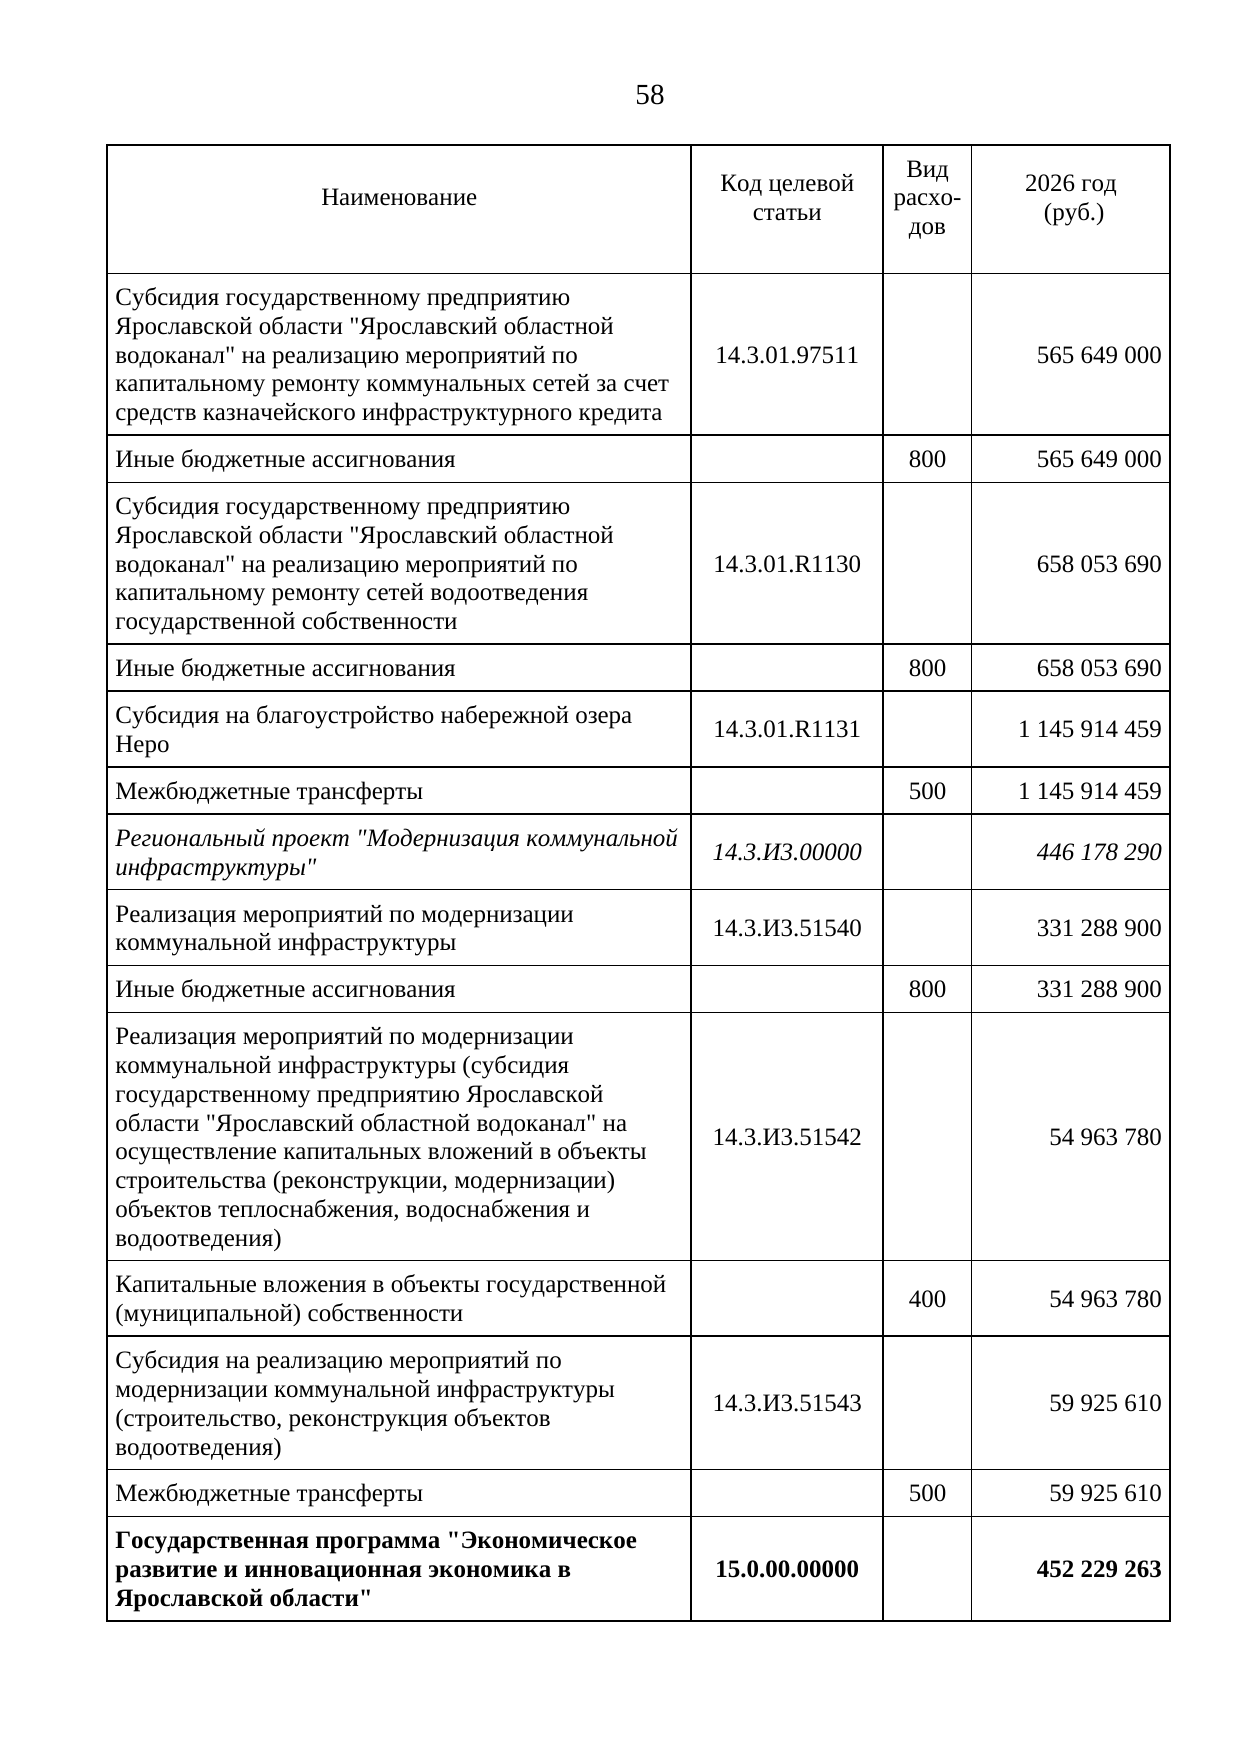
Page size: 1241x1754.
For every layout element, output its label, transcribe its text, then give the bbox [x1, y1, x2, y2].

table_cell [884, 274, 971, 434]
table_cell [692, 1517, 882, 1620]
table_header Наименование [108, 146, 690, 272]
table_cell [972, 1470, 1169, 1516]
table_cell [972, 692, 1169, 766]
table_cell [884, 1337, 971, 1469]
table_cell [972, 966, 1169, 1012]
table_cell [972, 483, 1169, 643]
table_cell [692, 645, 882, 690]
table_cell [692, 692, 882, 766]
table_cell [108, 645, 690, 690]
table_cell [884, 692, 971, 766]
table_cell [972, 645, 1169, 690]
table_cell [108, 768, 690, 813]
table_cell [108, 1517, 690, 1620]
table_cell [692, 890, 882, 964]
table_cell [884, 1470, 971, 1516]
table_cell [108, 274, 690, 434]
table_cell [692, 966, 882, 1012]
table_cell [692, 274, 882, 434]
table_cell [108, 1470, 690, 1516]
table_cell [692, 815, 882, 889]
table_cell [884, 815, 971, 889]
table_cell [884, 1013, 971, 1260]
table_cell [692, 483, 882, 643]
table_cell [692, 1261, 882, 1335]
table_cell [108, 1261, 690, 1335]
table_header Код целевой статьи [692, 146, 882, 272]
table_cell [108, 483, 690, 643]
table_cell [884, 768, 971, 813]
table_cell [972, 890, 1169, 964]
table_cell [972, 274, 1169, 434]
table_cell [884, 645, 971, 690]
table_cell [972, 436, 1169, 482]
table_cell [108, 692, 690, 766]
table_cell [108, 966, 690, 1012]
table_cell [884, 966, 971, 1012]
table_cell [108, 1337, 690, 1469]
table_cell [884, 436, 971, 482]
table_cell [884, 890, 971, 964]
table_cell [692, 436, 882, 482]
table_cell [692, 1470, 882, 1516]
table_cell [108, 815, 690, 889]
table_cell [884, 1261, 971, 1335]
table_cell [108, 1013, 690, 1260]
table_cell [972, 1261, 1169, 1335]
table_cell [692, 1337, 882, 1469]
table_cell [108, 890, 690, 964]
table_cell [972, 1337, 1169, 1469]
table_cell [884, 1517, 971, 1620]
table_header 2026 год (руб.) [972, 146, 1169, 272]
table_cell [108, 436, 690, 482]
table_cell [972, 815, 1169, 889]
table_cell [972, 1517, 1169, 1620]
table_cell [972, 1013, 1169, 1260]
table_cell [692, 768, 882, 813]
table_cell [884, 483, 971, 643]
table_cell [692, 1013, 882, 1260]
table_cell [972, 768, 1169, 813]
table_header Вид расхо- дов [884, 146, 971, 272]
